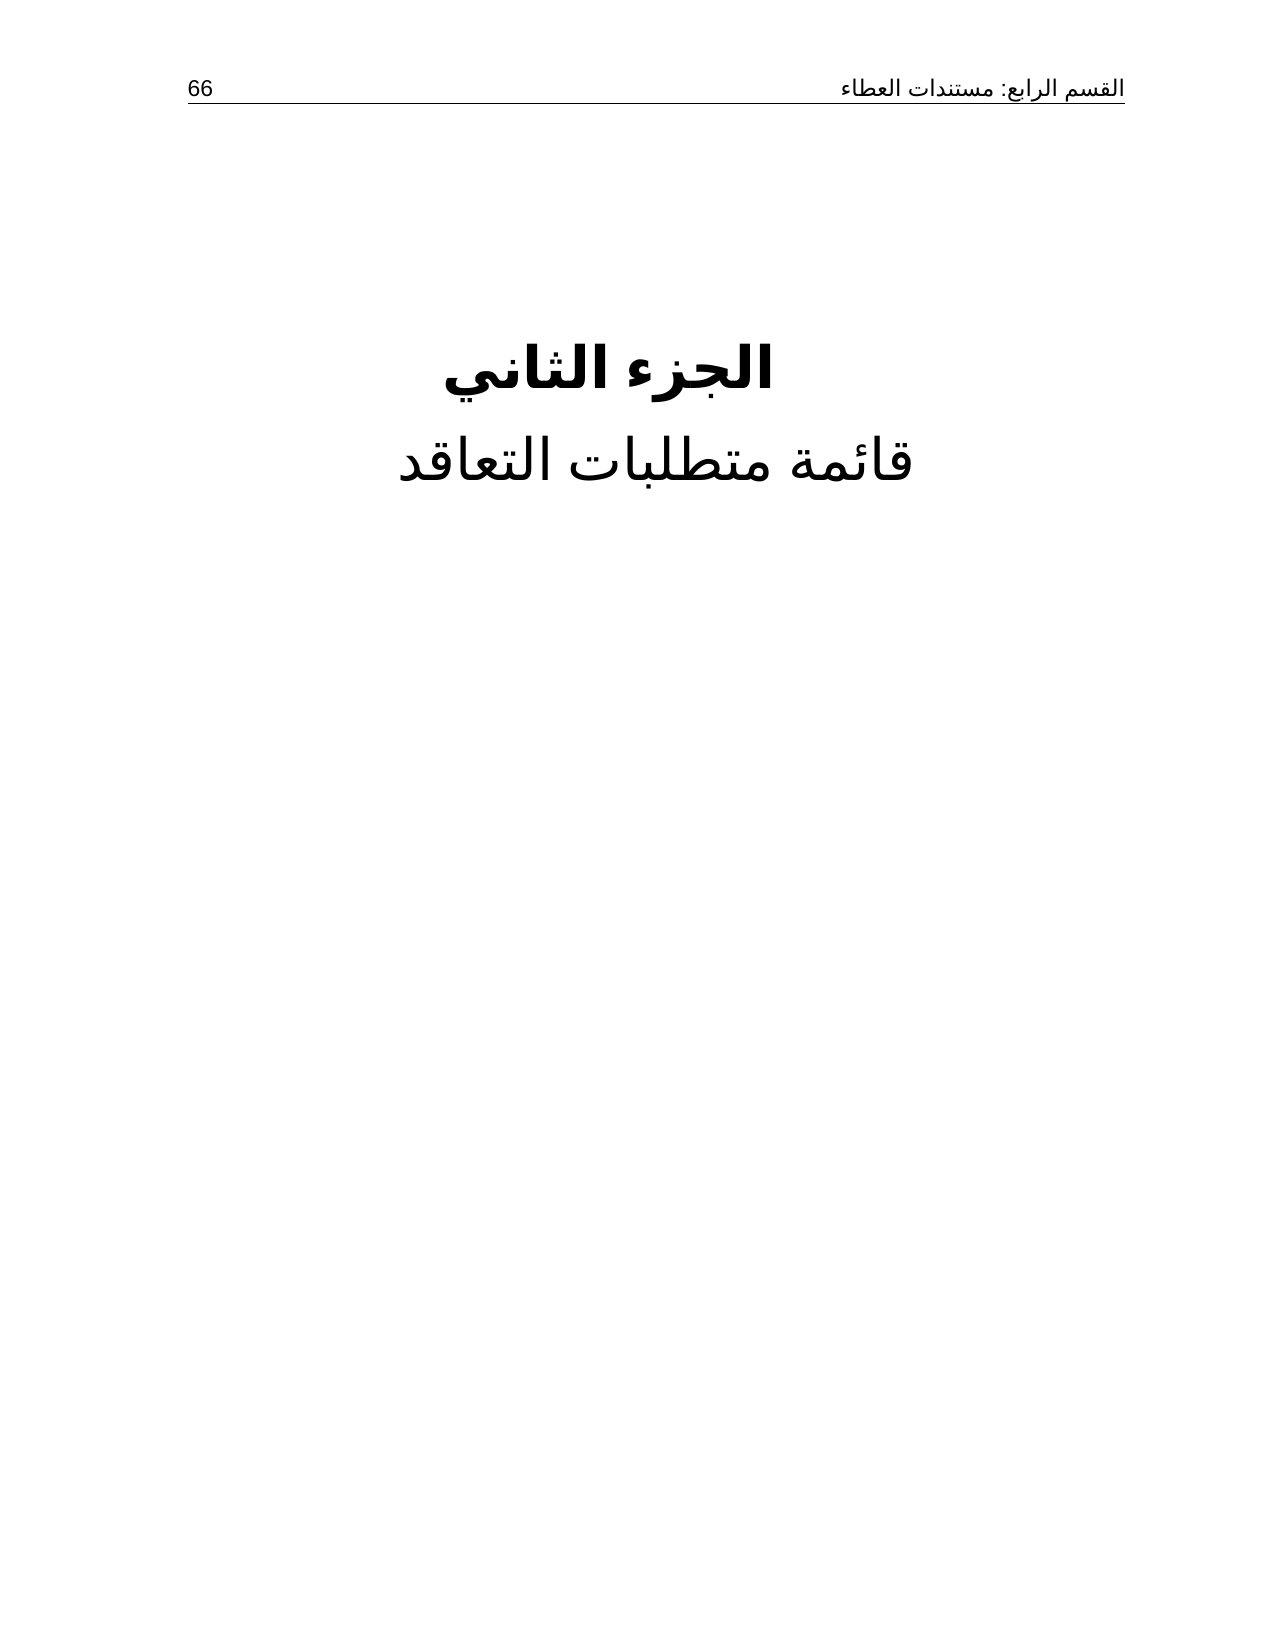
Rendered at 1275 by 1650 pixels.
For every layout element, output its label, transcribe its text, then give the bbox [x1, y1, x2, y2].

text الجزء الثاني [187, 334, 1125, 401]
text قائمة متطلبات التعاقد [187, 426, 1125, 493]
